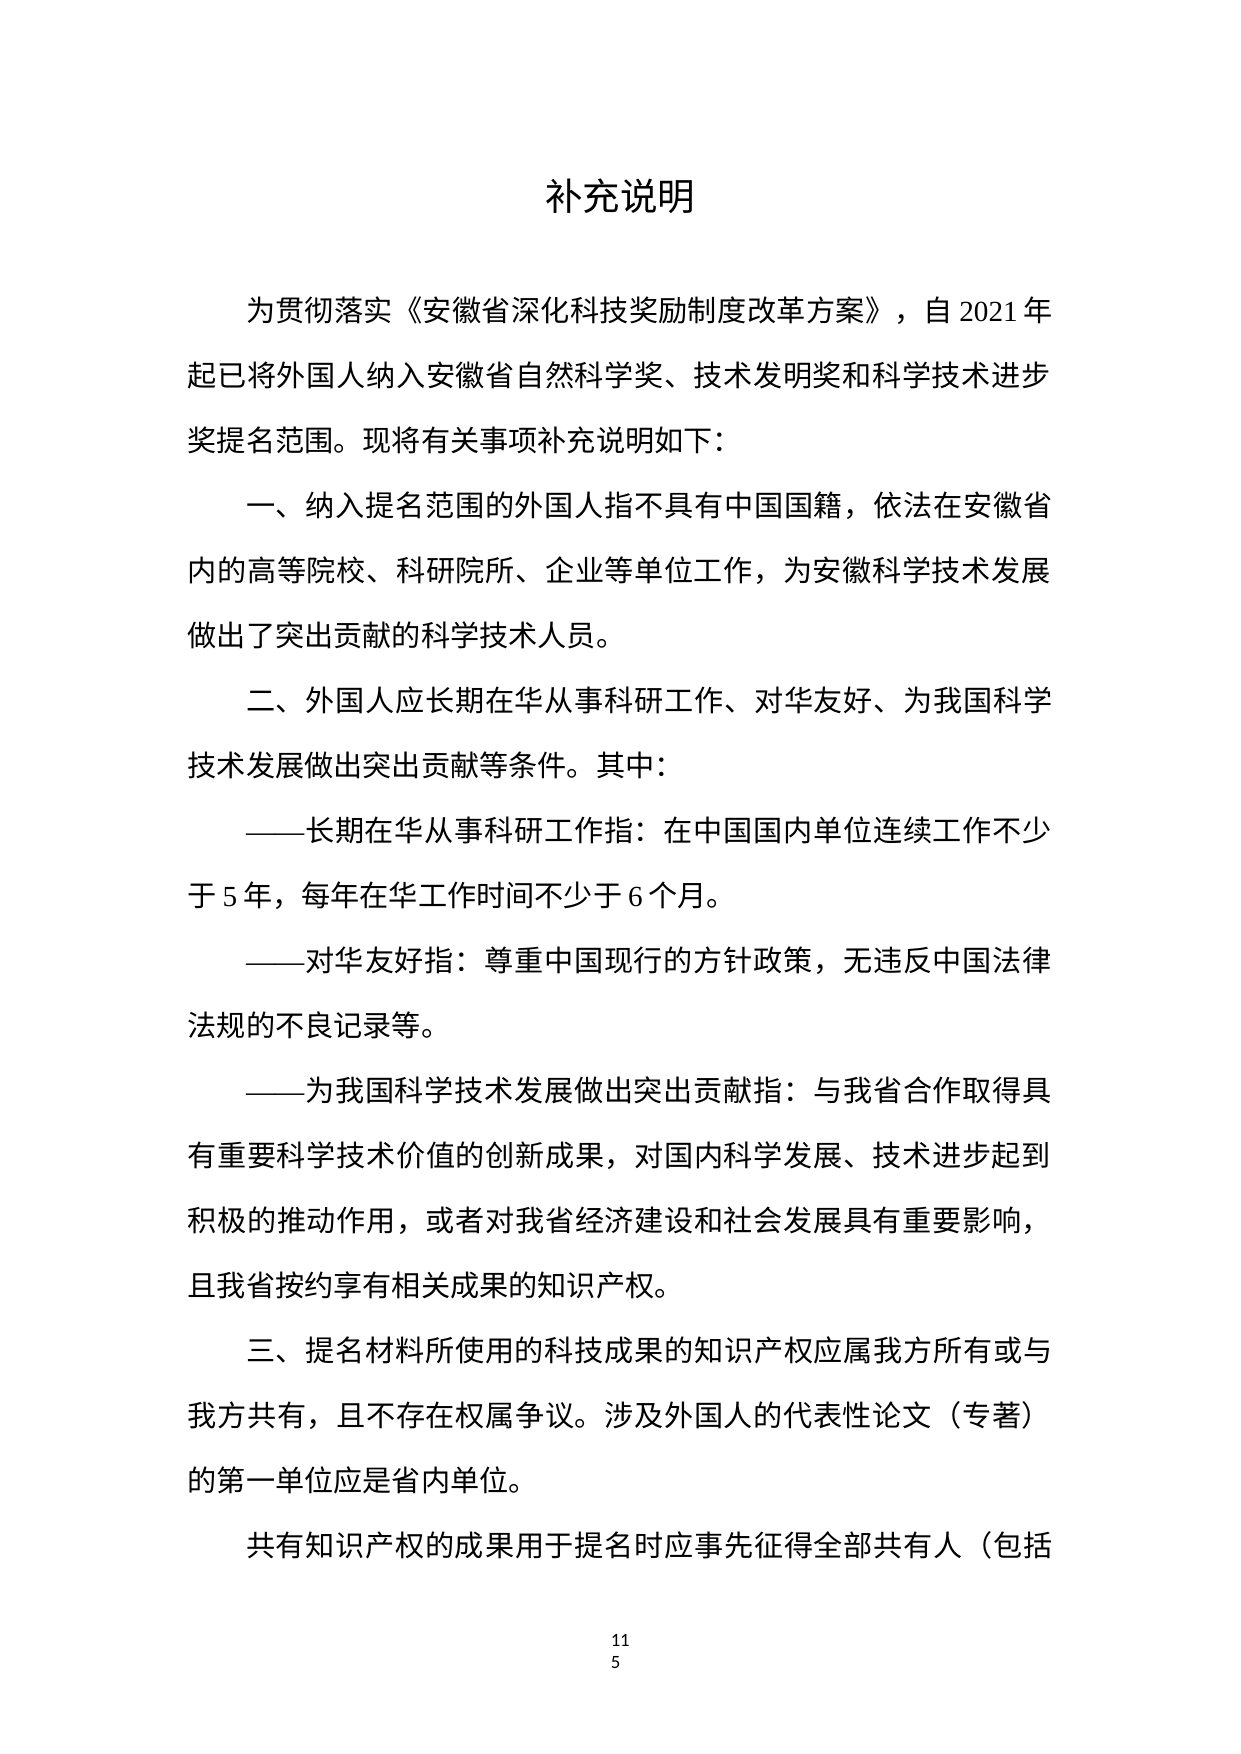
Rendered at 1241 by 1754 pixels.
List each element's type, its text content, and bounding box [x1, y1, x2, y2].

text ——对华友好指：尊重中国现行的方针政策，无违反中国法律法规的不良记录等。 [187, 926, 1053, 1056]
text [187, 1511, 1053, 1576]
text 一、纳入提名范围的外国人指不具有中国国籍，依法在安徽省内的高等院校、科研院所、企业等单位工作，为安徽科学技术发展做出了突出贡献的科学技术人员。 [187, 471, 1053, 666]
text 为贯彻落实《安徽省深化科技奖励制度改革方案》，自2021年起已将外国人纳入安徽省自然科学奖、技术发明奖和科学技术进步奖提名范围。现将有关事项补充说明如下： [187, 276, 1053, 471]
text 二、外国人应长期在华从事科研工作、对华友好、为我国科学技术发展做出突出贡献等条件。其中： [187, 666, 1053, 796]
text ——为我国科学技术发展做出突出贡献指：与我省合作取得具有重要科学技术价值的创新成果，对国内科学发展、技术进步起到积极的推动作用，或者对我省经济建设和社会发展具有重要影响，且我省按约享有相关成果的知识产权。 [187, 1056, 1053, 1316]
text ——长期在华从事科研工作指：在中国国内单位连续工作不少于5年，每年在华工作时间不少于6个月。 [187, 796, 1053, 926]
subtitle 补充说明 [187, 162, 1053, 227]
text 三、提名材料所使用的科技成果的知识产权应属我方所有或与我方共有，且不存在权属争议。涉及外国人的代表性论文（专著）的第一单位应是省内单位。 [187, 1316, 1053, 1511]
